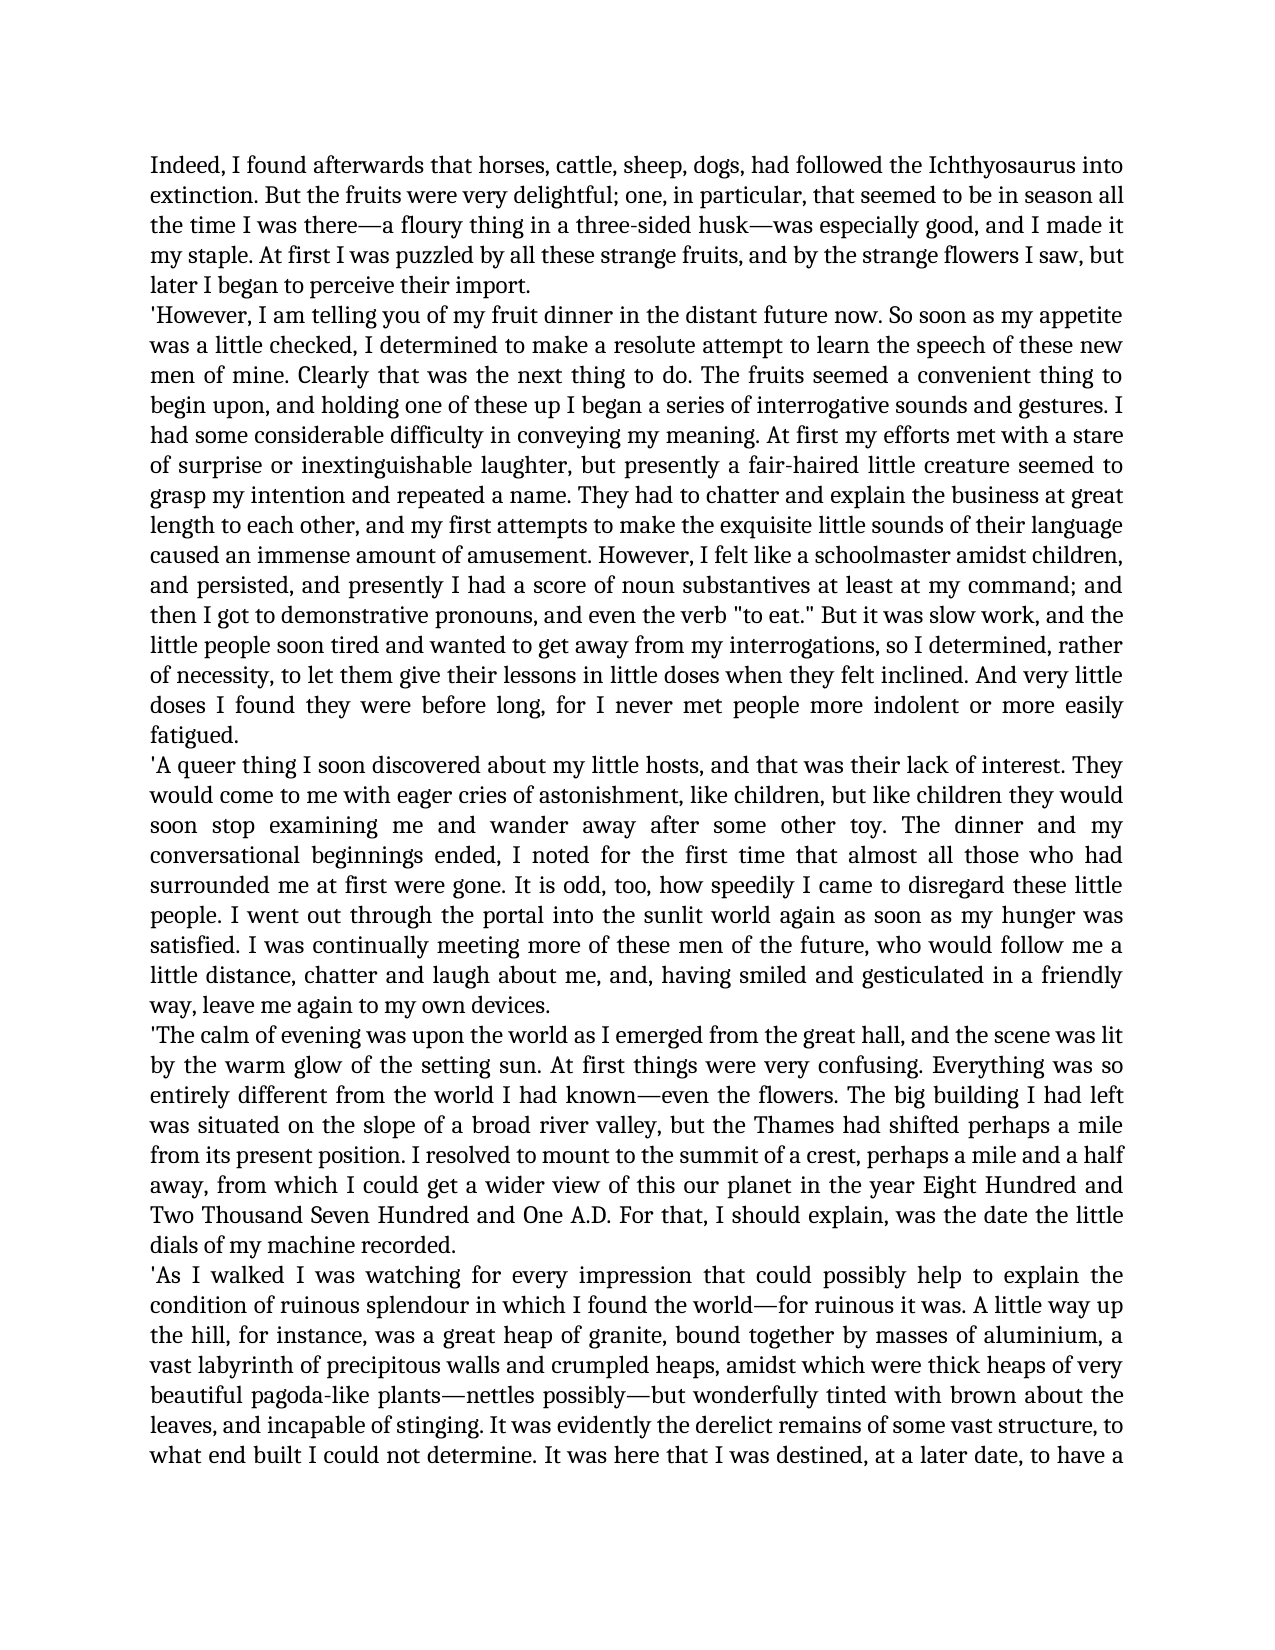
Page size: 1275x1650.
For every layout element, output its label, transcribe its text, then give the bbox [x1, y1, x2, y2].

text 'However, I am telling you of my fruit dinner in the distant future now. So soon as my appetite was a little checked, I determined to make a resolute attempt to learn the speech of these new men of mine. Clearly that was the next thing to do. The fruits seemed a convenient thing to begin upon, and holding one of these up I began a series of interrogative sounds and gestures. I had some considerable difficulty in conveying my meaning. At first my efforts met with a stare of surprise or inextinguishable laughter, but presently a fair-haired little creature seemed to grasp my intention and repeated a name. They had to chatter and explain the business at great length to each other, and my first attempts to make the exquisite little sounds of their language caused an immense amount of amusement. However, I felt like a schoolmaster amidst children, and persisted, and presently I had a score of noun substantives at least at my command; and then I got to demonstrative pronouns, and even the verb "to eat." But it was slow work, and the little people soon tired and wanted to get away from my interrogations, so I determined, rather of necessity, to let them give their lessons in little doses when they felt inclined. And very little doses I found they were before long, for I never met people more indolent or more easily fatigued. [150, 300, 1125, 750]
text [150, 150, 1125, 300]
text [150, 1260, 1125, 1470]
text 'A queer thing I soon discovered about my little hosts, and that was their lack of interest. They would come to me with eager cries of astonishment, like children, but like children they would soon stop examining me and wander away after some other toy. The dinner and my conversational beginnings ended, I noted for the first time that almost all those who had surrounded me at first were gone. It is odd, too, how speedily I came to disregard these little people. I went out through the portal into the sunlit world again as soon as my hunger was satisfied. I was continually meeting more of these men of the future, who would follow me a little distance, chatter and laugh about me, and, having smiled and gesticulated in a friendly way, leave me again to my own devices. [150, 750, 1125, 1020]
text 'The calm of evening was upon the world as I emerged from the great hall, and the scene was lit by the warm glow of the setting sun. At first things were very confusing. Everything was so entirely different from the world I had known—even the flowers. The big building I had left was situated on the slope of a broad river valley, but the Thames had shifted perhaps a mile from its present position. I resolved to mount to the summit of a crest, perhaps a mile and a half away, from which I could get a wider view of this our planet in the year Eight Hundred and Two Thousand Seven Hundred and One A.D. For that, I should explain, was the date the little dials of my machine recorded. [150, 1020, 1125, 1260]
